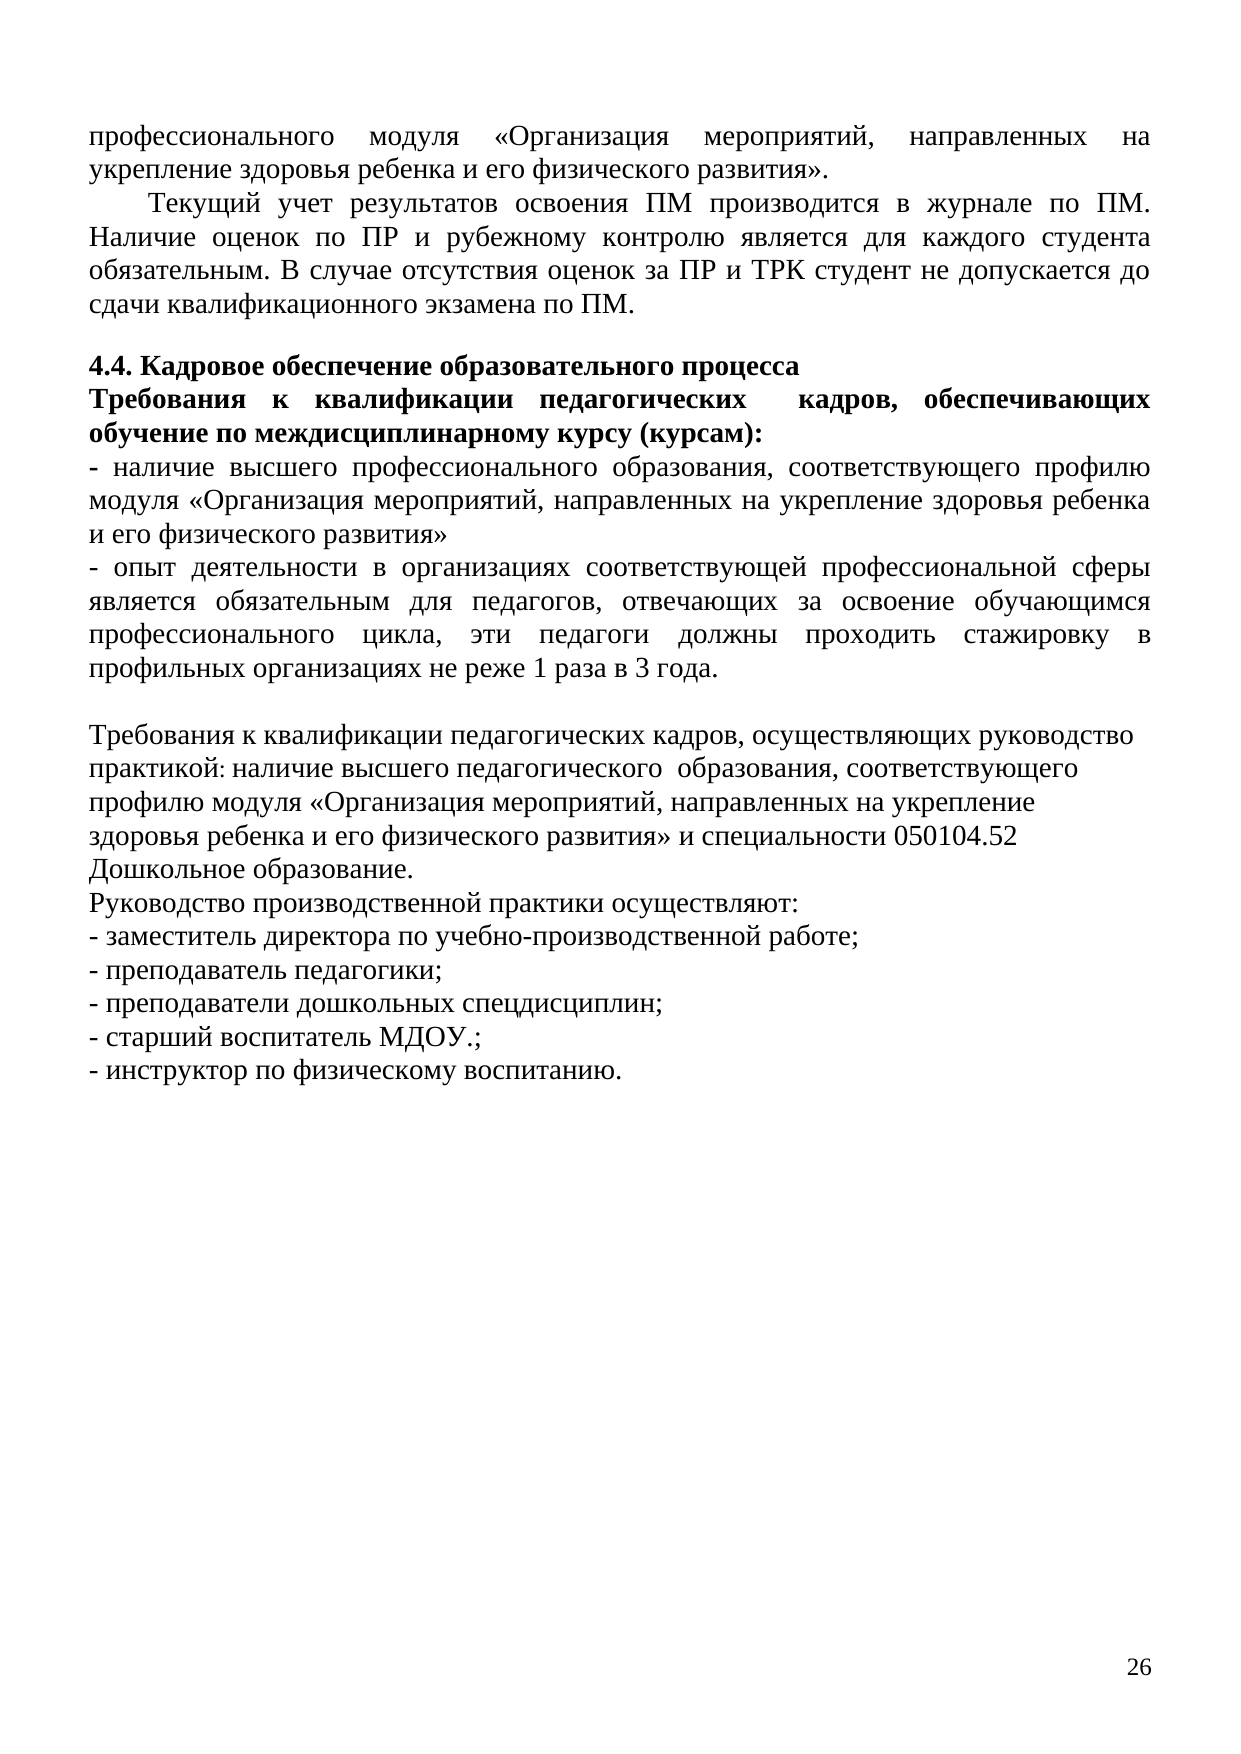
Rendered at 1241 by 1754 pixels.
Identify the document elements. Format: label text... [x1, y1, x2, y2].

text - преподаватели дошкольных спецдисциплин; [89, 985, 1152, 1019]
text - наличие высшего профессионального образования, соответствующего профилю модуля «Организация мероприятий, направленных на укрепление здоровья ребенка и его физического развития» [89, 449, 1152, 549]
text - инструктор по физическому воспитанию. [89, 1052, 1152, 1086]
text Руководство производственной практики осуществляют: [89, 885, 1152, 918]
text Требования к квалификации педагогических кадров, осуществляющих руководство практикой: наличие высшего педагогического образования, соответствующего профилю модуля «Организация мероприятий, направленных на укрепление здоровья ребенка и его физического развития» и специальности 050104.52 Дошкольное образование. [89, 717, 1152, 885]
text - старший воспитатель МДОУ.; [89, 1019, 1152, 1052]
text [89, 118, 1152, 185]
text Текущий учет результатов освоения ПМ производится в журнале по ПМ. Наличие оценок по ПР и рубежному контролю является для каждого студента обязательным. В случае отсутствия оценок за ПР и ТРК студент не допускается до сдачи квалификационного экзамена по ПМ. [89, 185, 1152, 319]
text - заместитель директора по учебно-производственной работе; [89, 918, 1152, 952]
subtitle 4.4. Кадровое обеспечение образовательного процесса [89, 348, 1152, 382]
text - опыт деятельности в организациях соответствующей профессиональной сферы является обязательным для педагогов, отвечающих за освоение обучающимся профессионального цикла, эти педагоги должны проходить стажировку в профильных организациях не реже 1 раза в 3 года. [89, 549, 1152, 683]
text - преподаватель педагогики; [89, 952, 1152, 985]
text Требования к квалификации педагогических кадров, обеспечивающих обучение по междисциплинарному курсу (курсам): [89, 382, 1152, 449]
